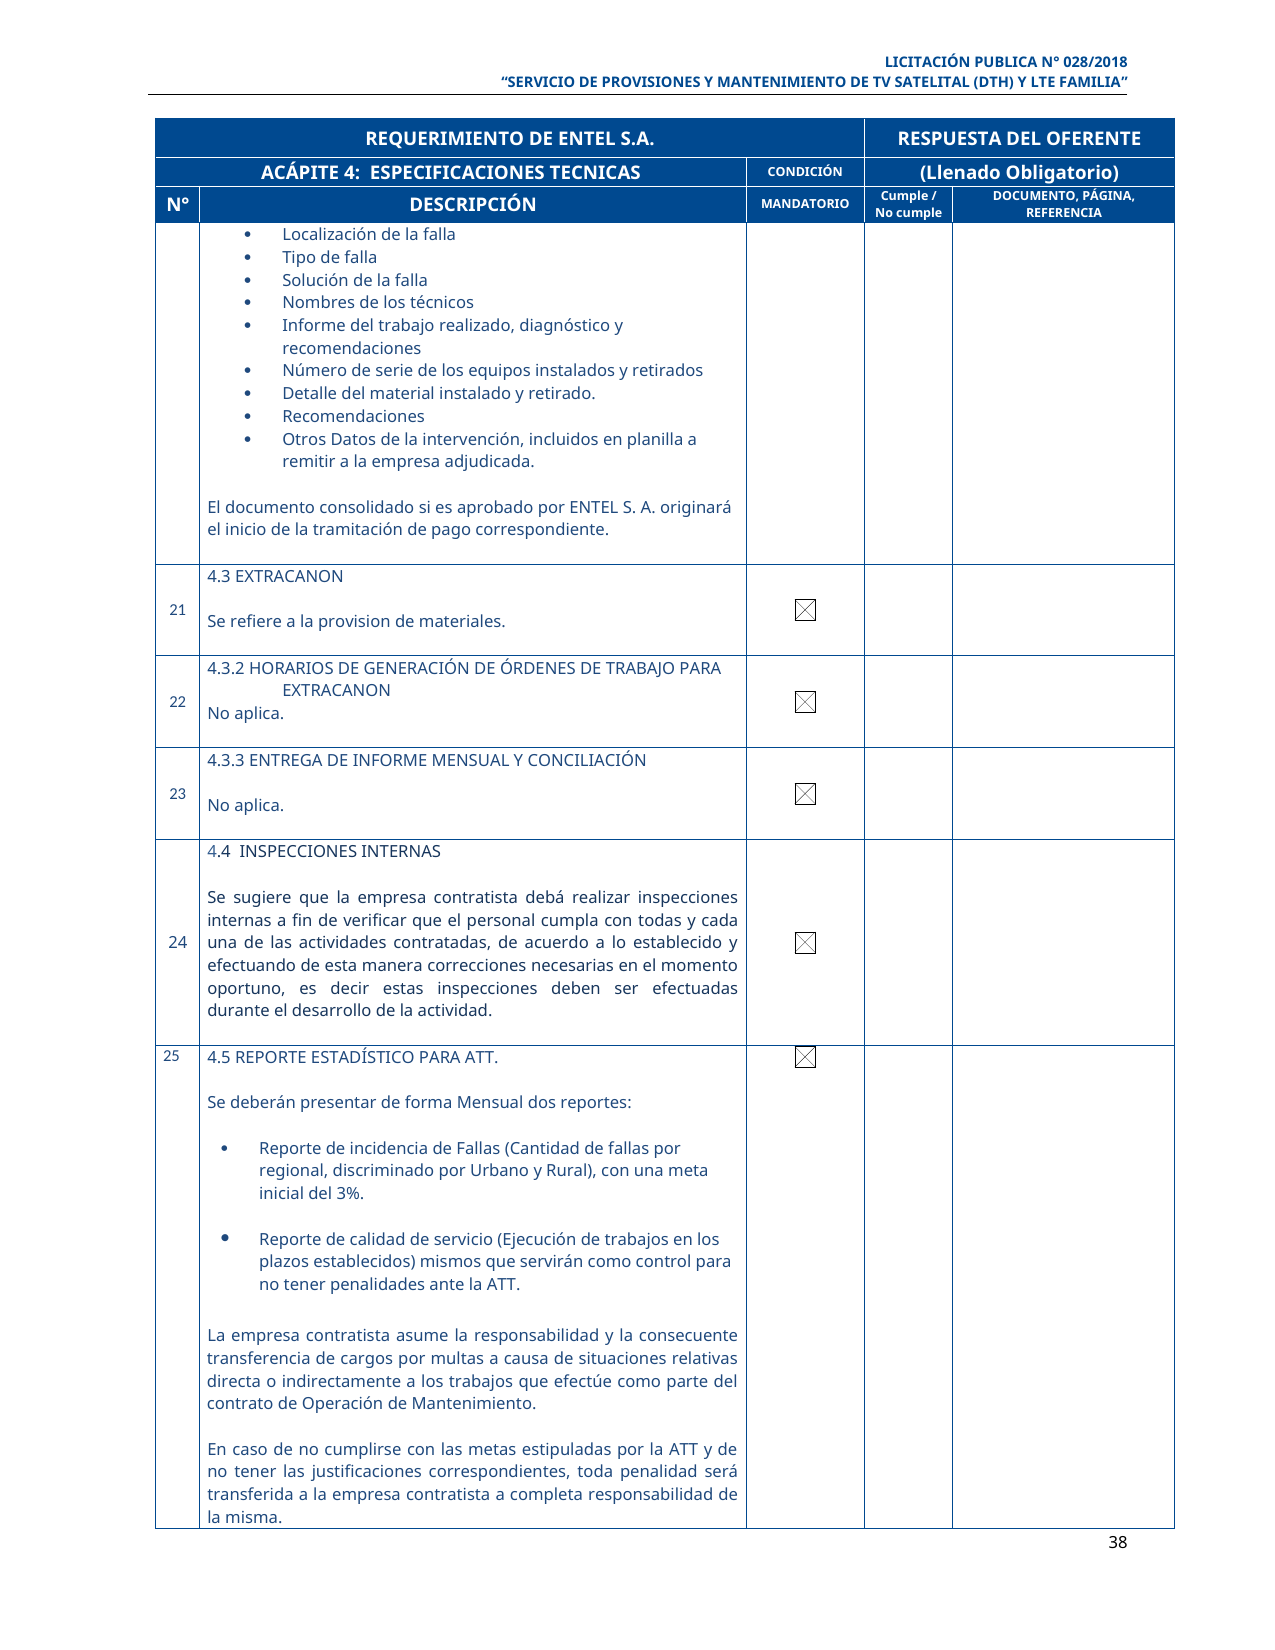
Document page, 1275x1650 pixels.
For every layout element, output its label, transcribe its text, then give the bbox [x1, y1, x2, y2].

table_cell 21 [156, 565, 199, 655]
table_cell Cumple / No cumple [865, 187, 952, 222]
table_cell [747, 223, 864, 563]
table_cell [865, 223, 952, 563]
table_cell [747, 565, 864, 655]
table_cell [747, 840, 864, 1044]
table_cell 22 [156, 656, 199, 747]
table_cell 24 [156, 840, 199, 1044]
table_cell [865, 840, 952, 1044]
table_cell [953, 565, 1174, 655]
table_cell DOCUMENTO, PÁGINA, REFERENCIA [953, 187, 1174, 222]
table_cell CONDICIÓN [747, 158, 864, 186]
table_cell [953, 223, 1174, 563]
table_cell 23 [156, 748, 199, 839]
table_cell [865, 656, 952, 747]
table_cell ACÁPITE 4: ESPECIFICACIONES TECNICAS [156, 158, 746, 186]
table_cell 25 [156, 1046, 199, 1528]
table_cell 4.4 INSPECCIONES INTERNAS Se sugiere que la empresa contratista debá realizar inspecciones internas a fin de verificar que el personal cumpla con todas y cada una de las actividades contratadas, de acuerdo a lo establecido y efectuando de esta manera correcciones necesarias en el momento oportuno, es decir estas inspecciones deben ser efectuadas durante el desarrollo de la actividad. [200, 840, 746, 1044]
table_cell MANDATORIO [747, 187, 864, 222]
table_cell N° [156, 187, 199, 222]
table_cell [953, 656, 1174, 747]
table_cell [953, 840, 1174, 1044]
table_header REQUERIMIENTO DE ENTEL S.A. [156, 119, 864, 157]
table_cell [953, 1046, 1174, 1528]
table_cell 4.3.3 ENTREGA DE INFORME MENSUAL Y CONCILIACIÓN No aplica. [200, 748, 746, 839]
table_cell [865, 1046, 952, 1528]
table_cell [865, 748, 952, 839]
table_cell 4.3.2 HORARIOS DE GENERACIÓN DE ÓRDENES DE TRABAJO PARA EXTRACANON No aplica. [200, 656, 746, 747]
table_cell DESCRIPCIÓN [200, 187, 746, 222]
table_cell [747, 1046, 864, 1528]
table_cell [865, 565, 952, 655]
table_cell 20 [156, 223, 199, 563]
table_cell [747, 656, 864, 747]
table_cell [953, 748, 1174, 839]
table_cell (Llenado Obligatorio) [865, 158, 1174, 186]
table_header RESPUESTA DEL OFERENTE [865, 119, 1174, 157]
table_cell 4.3 EXTRACANON Se refiere a la provision de materiales. [200, 565, 746, 655]
table_cell [747, 748, 864, 839]
